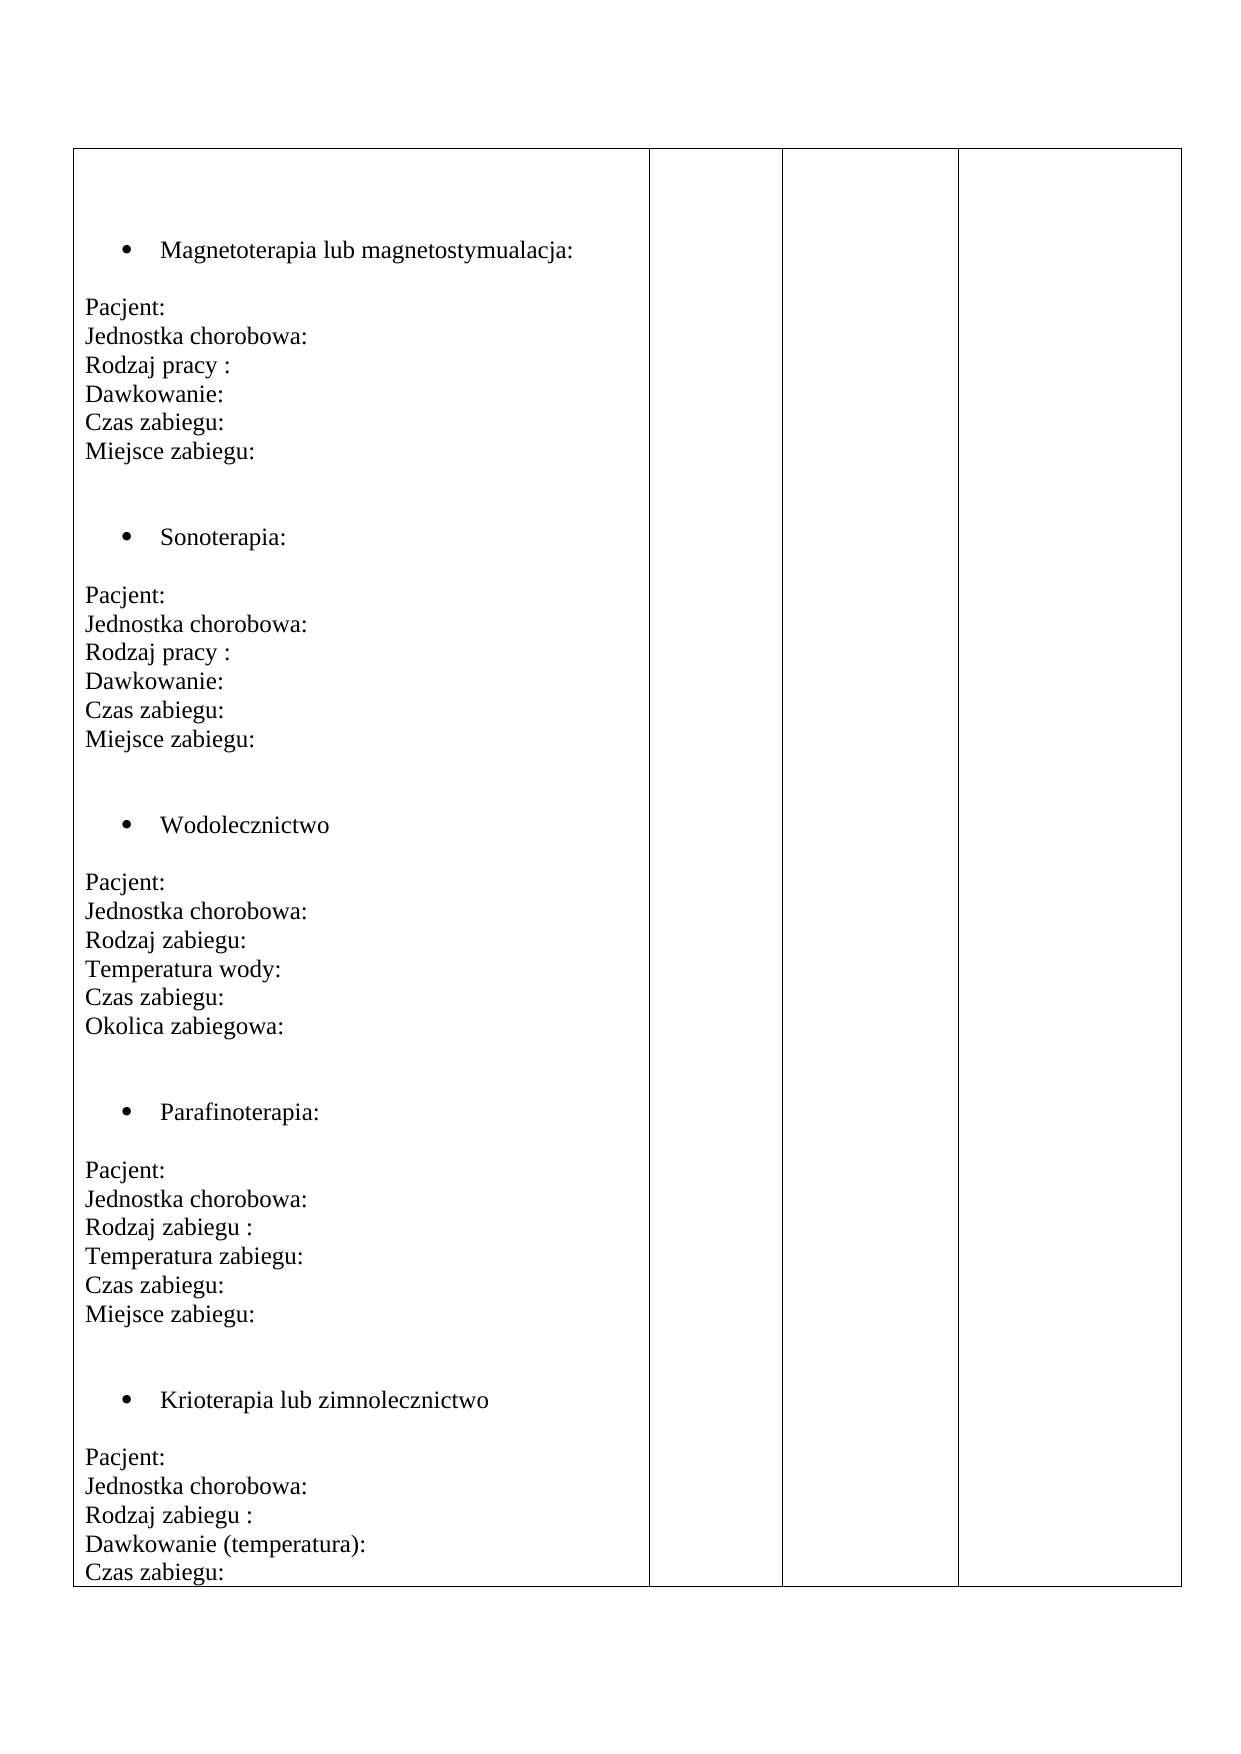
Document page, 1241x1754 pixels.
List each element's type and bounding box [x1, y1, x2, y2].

table_cell [783, 149, 958, 1586]
table_cell [650, 149, 782, 1586]
table_cell [959, 149, 1181, 1586]
table_cell [74, 149, 649, 1586]
